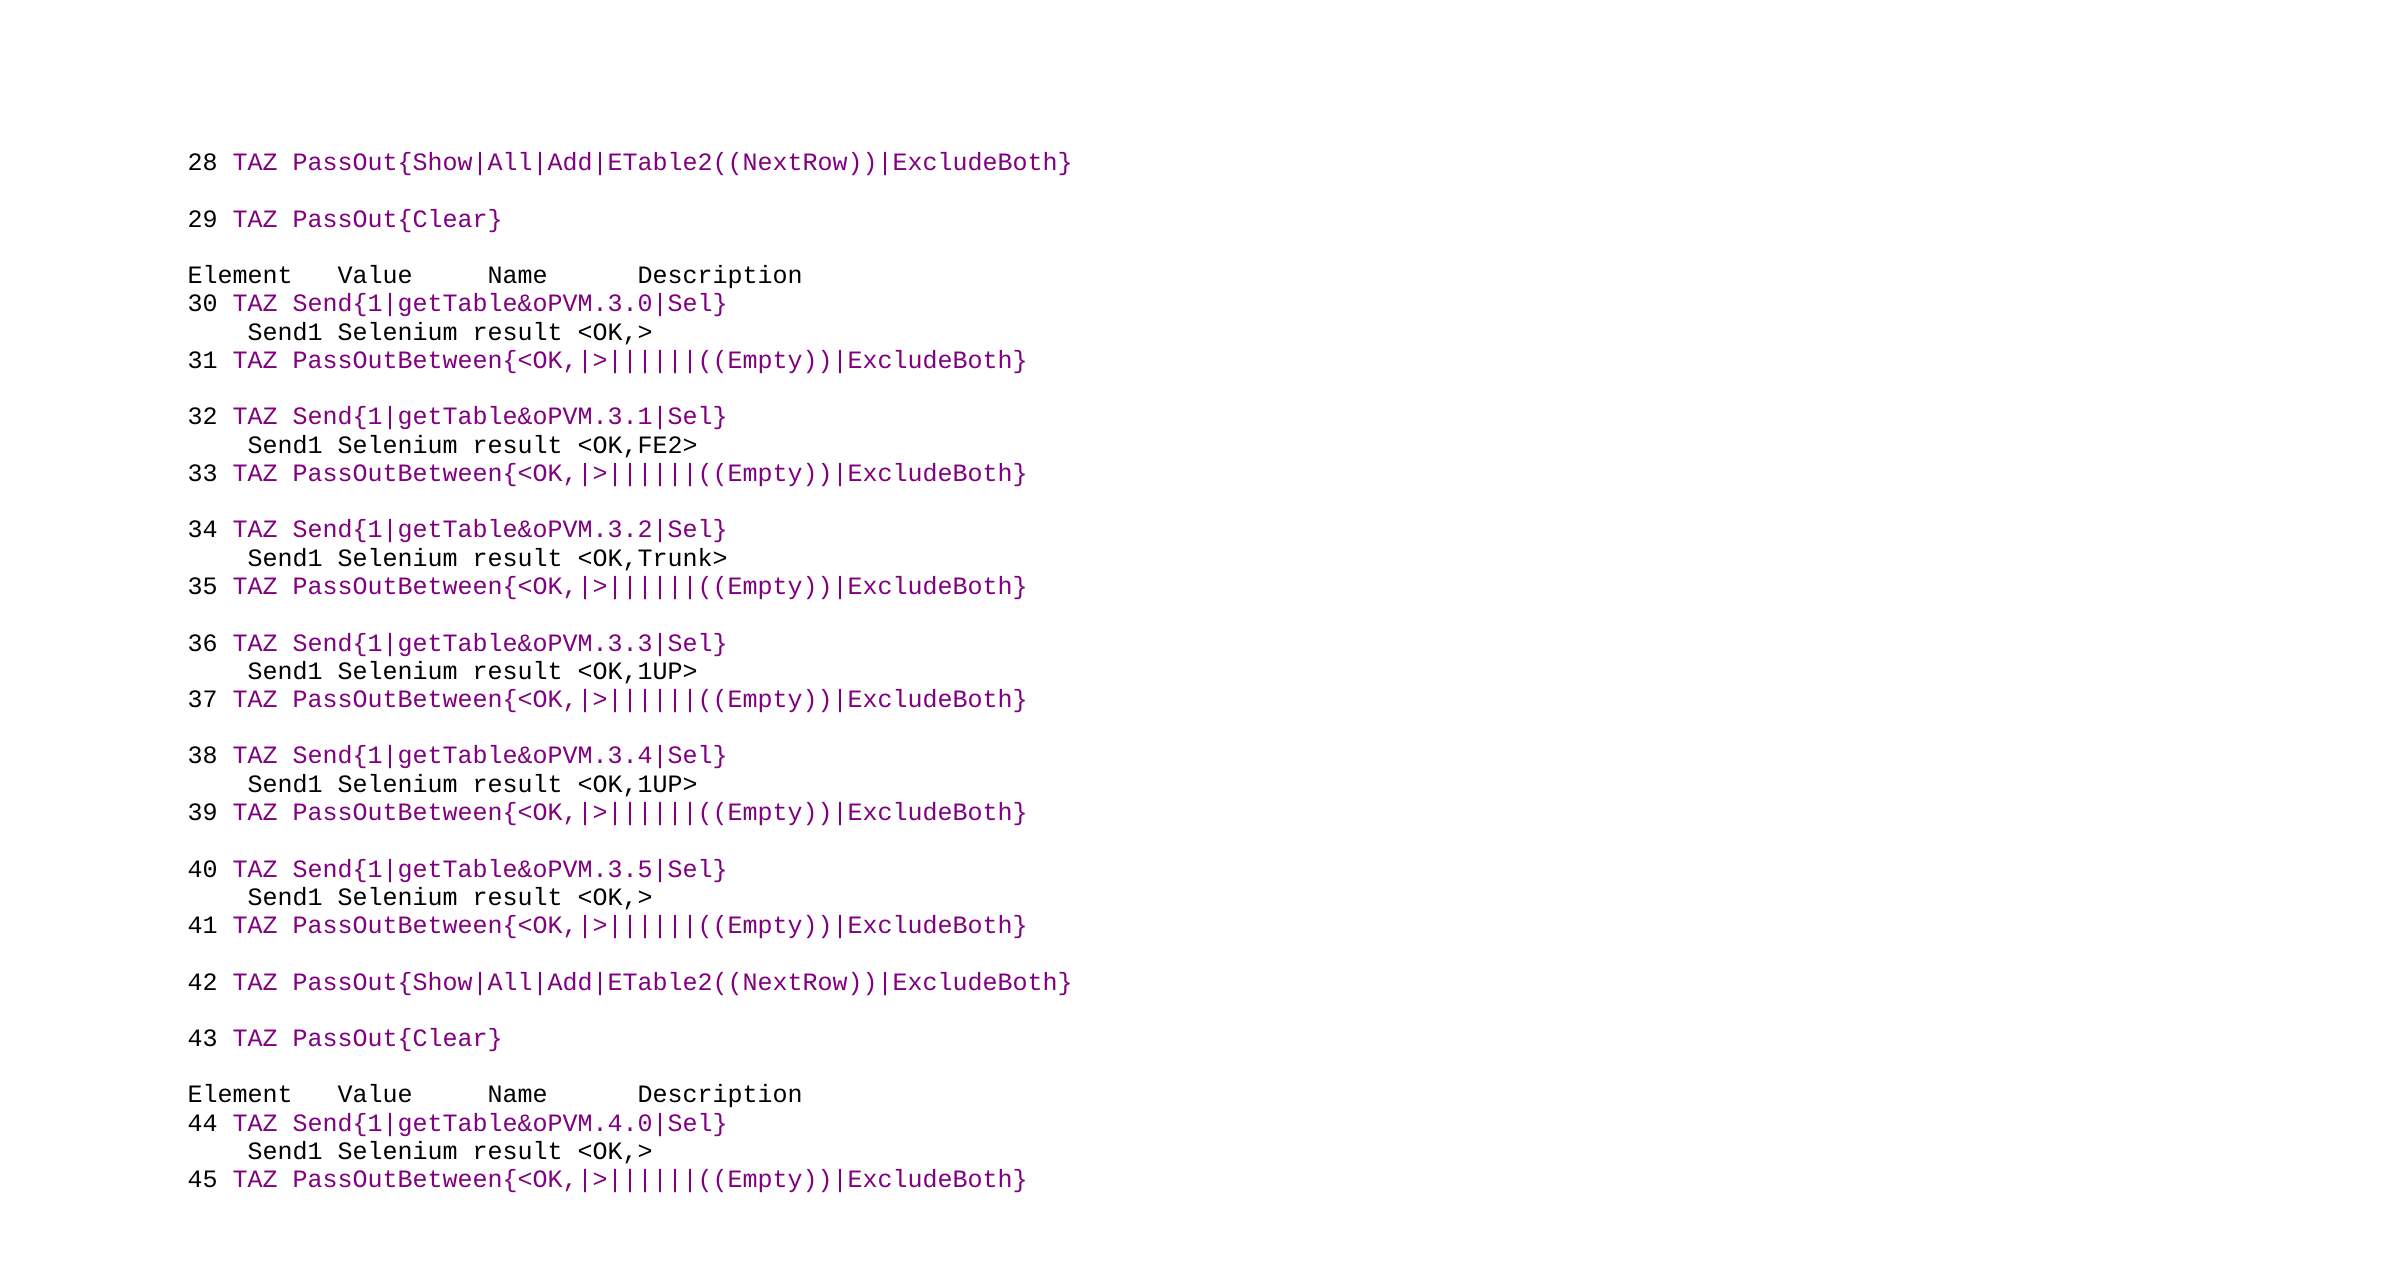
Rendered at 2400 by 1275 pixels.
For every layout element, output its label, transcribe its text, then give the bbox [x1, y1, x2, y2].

text 37 TAZ PassOutBetween{<OK,|>||||||((Empty))|ExcludeBoth} [187, 687, 2250, 715]
text Send1 Selenium result <OK,FE2> [187, 432, 2250, 461]
text 39 TAZ PassOutBetween{<OK,|>||||||((Empty))|ExcludeBoth} [187, 800, 2250, 828]
text 33 TAZ PassOutBetween{<OK,|>||||||((Empty))|ExcludeBoth} [187, 461, 2250, 489]
text 36 TAZ Send{1|getTable&oPVM.3.3|Sel} [187, 630, 2250, 658]
text 32 TAZ Send{1|getTable&oPVM.3.1|Sel} [187, 404, 2250, 432]
text 28 TAZ PassOut{Show|All|Add|ETable2((NextRow))|ExcludeBoth} [187, 150, 2250, 178]
text 38 TAZ Send{1|getTable&oPVM.3.4|Sel} [187, 743, 2250, 771]
text 29 TAZ PassOut{Clear} [187, 206, 2250, 235]
text Send1 Selenium result <OK,> [187, 319, 2250, 348]
text Send1 Selenium result <OK,Trunk> [187, 545, 2250, 574]
text Send1 Selenium result <OK,1UP> [187, 658, 2250, 687]
text 42 TAZ PassOut{Show|All|Add|ETable2((NextRow))|ExcludeBoth} [187, 969, 2250, 997]
text 35 TAZ PassOutBetween{<OK,|>||||||((Empty))|ExcludeBoth} [187, 574, 2250, 602]
text 34 TAZ Send{1|getTable&oPVM.3.2|Sel} [187, 517, 2250, 545]
text Send1 Selenium result <OK,1UP> [187, 771, 2250, 800]
text 43 TAZ PassOut{Clear} [187, 1026, 2250, 1054]
text 40 TAZ Send{1|getTable&oPVM.3.5|Sel} [187, 856, 2250, 884]
text 30 TAZ Send{1|getTable&oPVM.3.0|Sel} [187, 291, 2250, 319]
text Element Value Name Description [187, 263, 2250, 291]
text 44 TAZ Send{1|getTable&oPVM.4.0|Sel} [187, 1110, 2250, 1138]
text 45 TAZ PassOutBetween{<OK,|>||||||((Empty))|ExcludeBoth} [187, 1167, 2250, 1195]
text Send1 Selenium result <OK,> [187, 884, 2250, 913]
text 31 TAZ PassOutBetween{<OK,|>||||||((Empty))|ExcludeBoth} [187, 348, 2250, 376]
text 41 TAZ PassOutBetween{<OK,|>||||||((Empty))|ExcludeBoth} [187, 913, 2250, 941]
text Send1 Selenium result <OK,> [187, 1138, 2250, 1167]
text Element Value Name Description [187, 1082, 2250, 1110]
